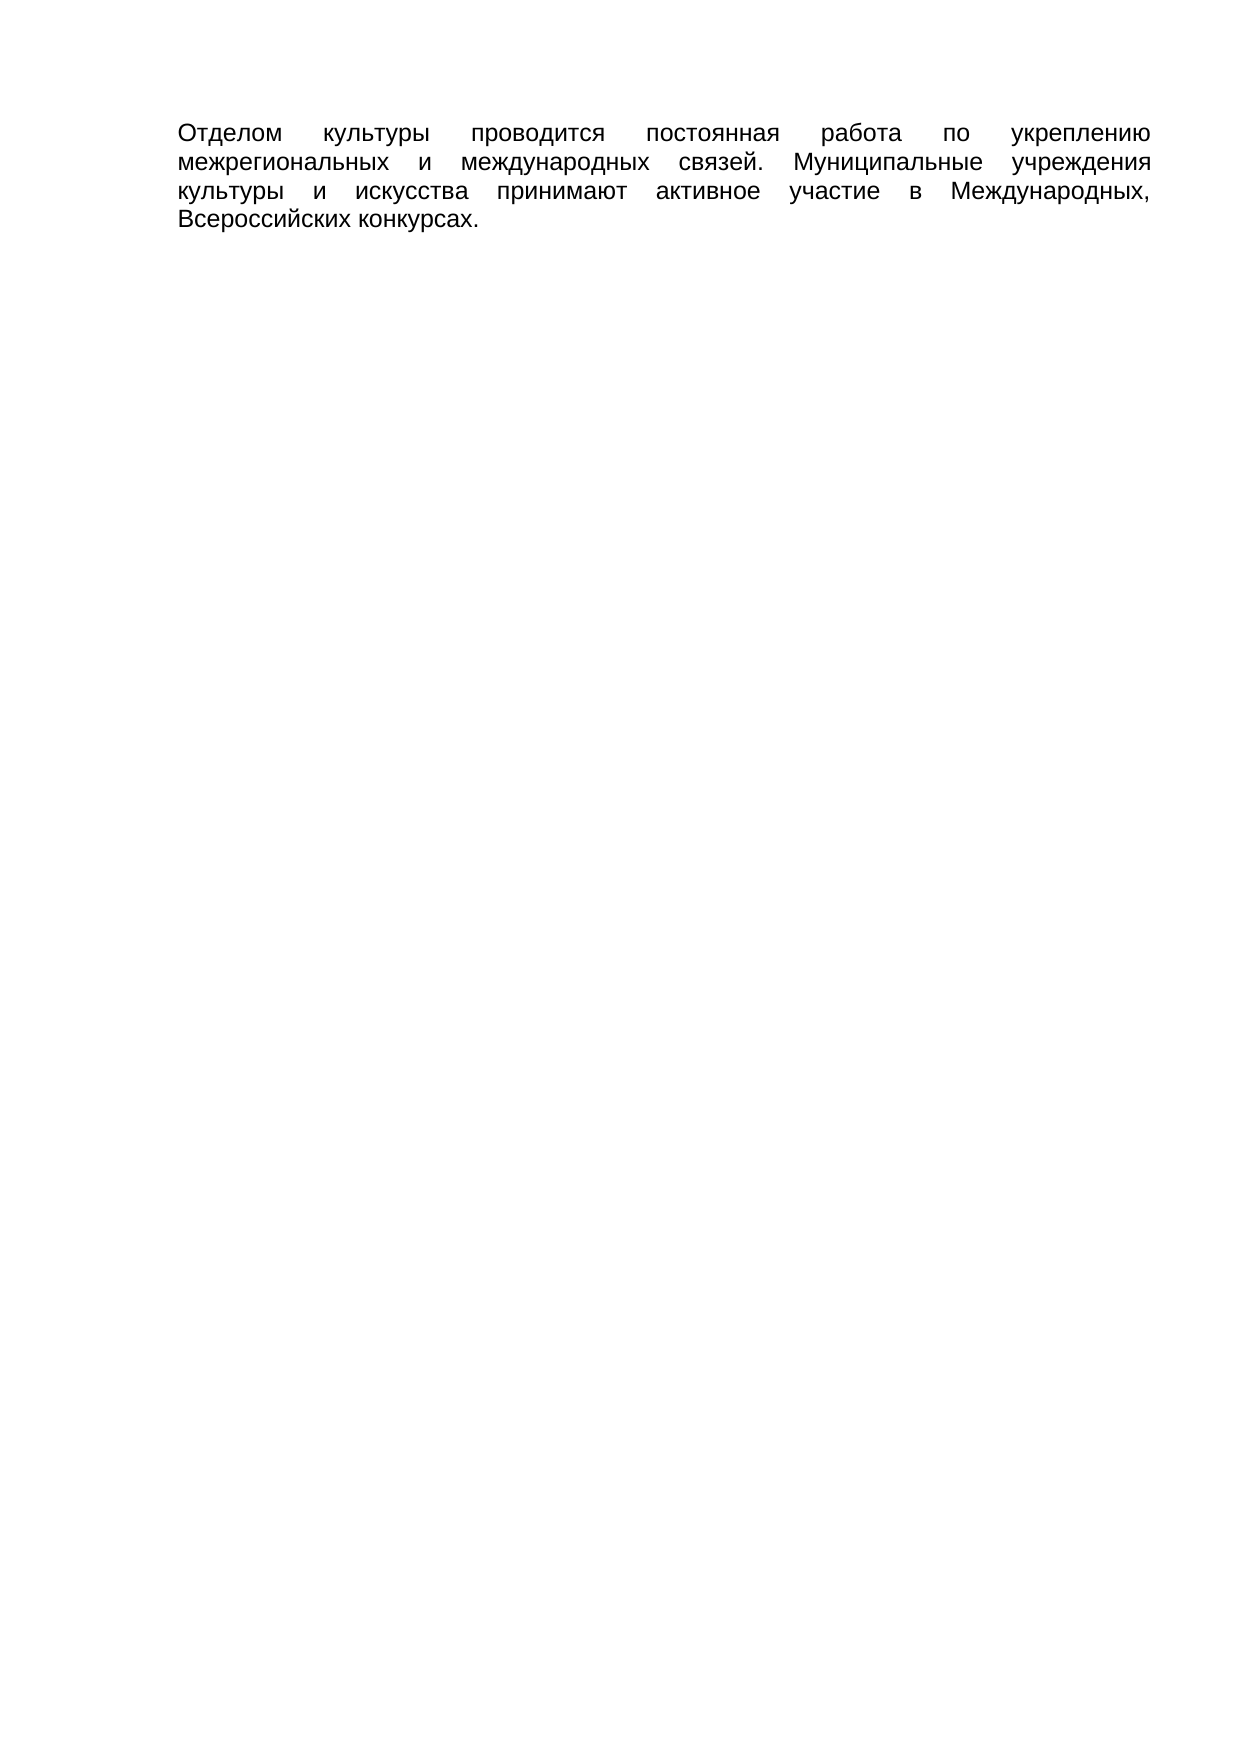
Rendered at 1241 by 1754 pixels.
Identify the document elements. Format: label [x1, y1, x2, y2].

text [177, 118, 1152, 233]
